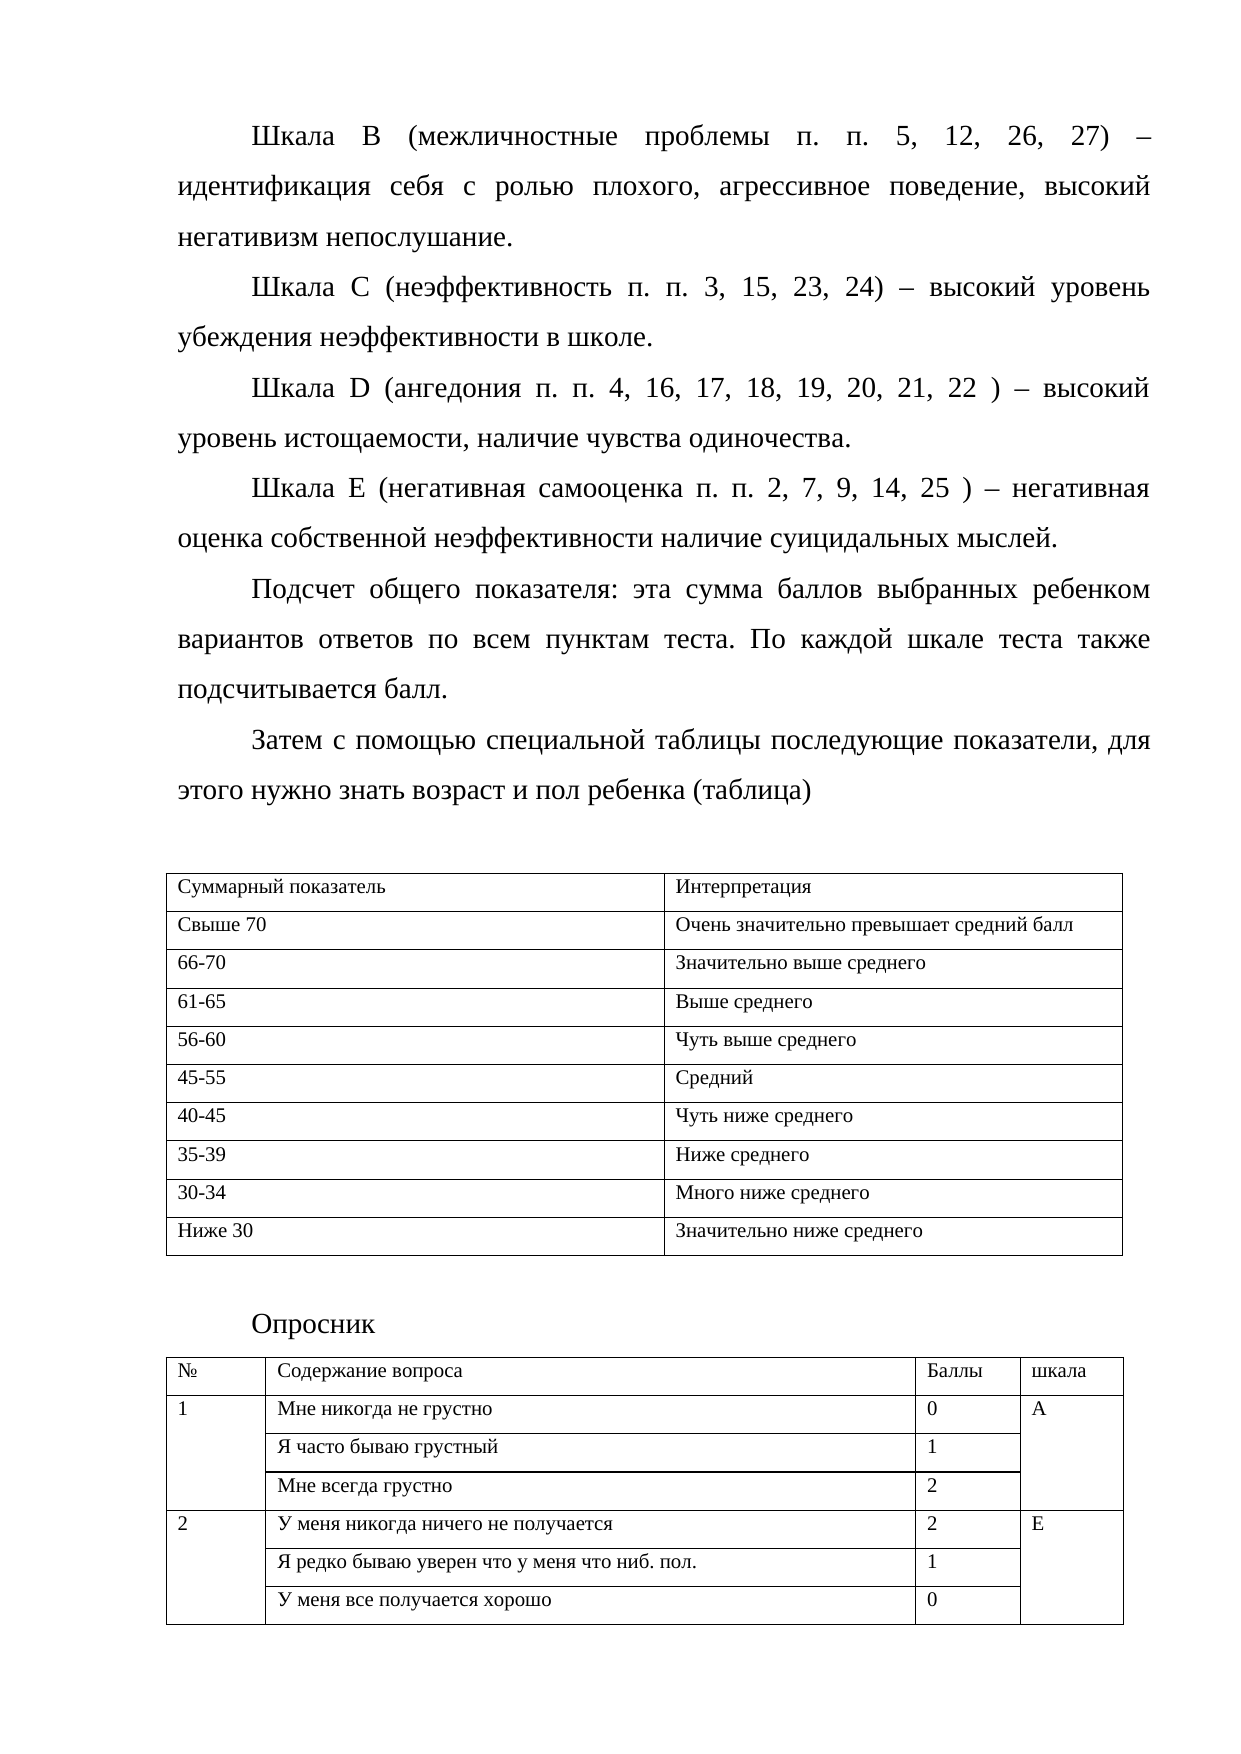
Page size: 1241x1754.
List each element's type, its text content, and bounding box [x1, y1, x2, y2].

table_cell 0 [916, 1396, 1020, 1433]
text Подсчет общего показателя: эта сумма баллов выбранных ребенком вариантов ответов по всем пунктам теста. По каждой шкале теста также подсчитывается балл. [177, 571, 1152, 705]
table_cell 56-60 [167, 1027, 664, 1064]
table_cell Я часто бываю грустный [266, 1434, 915, 1471]
table_cell Много ниже среднего [665, 1180, 1122, 1217]
table_cell 61-65 [167, 989, 664, 1026]
table_cell У меня все получается хорошо [266, 1587, 915, 1624]
table_cell 1 [916, 1434, 1020, 1471]
table_cell Ниже среднего [665, 1141, 1122, 1179]
table_header № [167, 1358, 265, 1395]
table_cell Ниже 30 [167, 1218, 664, 1255]
table_cell Средний [665, 1065, 1122, 1102]
table_cell 30-34 [167, 1180, 664, 1217]
table_cell E [1021, 1511, 1123, 1624]
table_cell У меня никогда ничего не получается [266, 1511, 915, 1548]
text Шкала В (межличностные проблемы п. п. 5, 12, 26, 27) – идентификация себя с ролью плохого, агрессивное поведение, высокий негативизм непослушание. [177, 118, 1152, 252]
table_cell Мне всегда грустно [266, 1473, 915, 1510]
table_cell 40-45 [167, 1103, 664, 1140]
text Опросник [177, 1306, 1152, 1340]
table_cell Я редко бываю уверен что у меня что ниб. пол. [266, 1549, 915, 1586]
text Шкала С (неэффективность п. п. 3, 15, 23, 24) – высокий уровень убеждения неэффективности в школе. [177, 269, 1152, 353]
table_cell 2 [916, 1511, 1020, 1548]
table_header Баллы [916, 1358, 1020, 1395]
table_cell Чуть ниже среднего [665, 1103, 1122, 1140]
table_cell Свыше 70 [167, 912, 664, 949]
table_cell 2 [167, 1511, 265, 1624]
table_header Содержание вопроса [266, 1358, 915, 1395]
table_header Суммарный показатель [167, 874, 664, 911]
table_cell 45-55 [167, 1065, 664, 1102]
table_cell Очень значительно превышает средний балл [665, 912, 1122, 949]
table_header шкала [1021, 1358, 1123, 1395]
text Шкала Е (негативная самооценка п. п. 2, 7, 9, 14, 25 ) – негативная оценка собственной неэффективности наличие суицидальных мыслей. [177, 470, 1152, 554]
text Шкала D (ангедония п. п. 4, 16, 17, 18, 19, 20, 21, 22 ) – высокий уровень истощаемости, наличие чувства одиночества. [177, 370, 1152, 453]
table_cell Чуть выше среднего [665, 1027, 1122, 1064]
table_cell 0 [916, 1587, 1020, 1624]
table_cell Значительно ниже среднего [665, 1218, 1122, 1255]
text Затем с помощью специальной таблицы последующие показатели, для этого нужно знать возраст и пол ребенка (таблица) [177, 722, 1152, 806]
table_cell Выше среднего [665, 989, 1122, 1026]
table_cell 1 [916, 1549, 1020, 1586]
table_cell 35-39 [167, 1141, 664, 1179]
table_cell Значительно выше среднего [665, 950, 1122, 987]
table_cell 66-70 [167, 950, 664, 987]
table_cell 2 [916, 1473, 1020, 1510]
table_cell Мне никогда не грустно [266, 1396, 915, 1433]
table_header Интерпретация [665, 874, 1122, 911]
table_cell 1 [167, 1396, 265, 1510]
table_cell A [1021, 1396, 1123, 1510]
